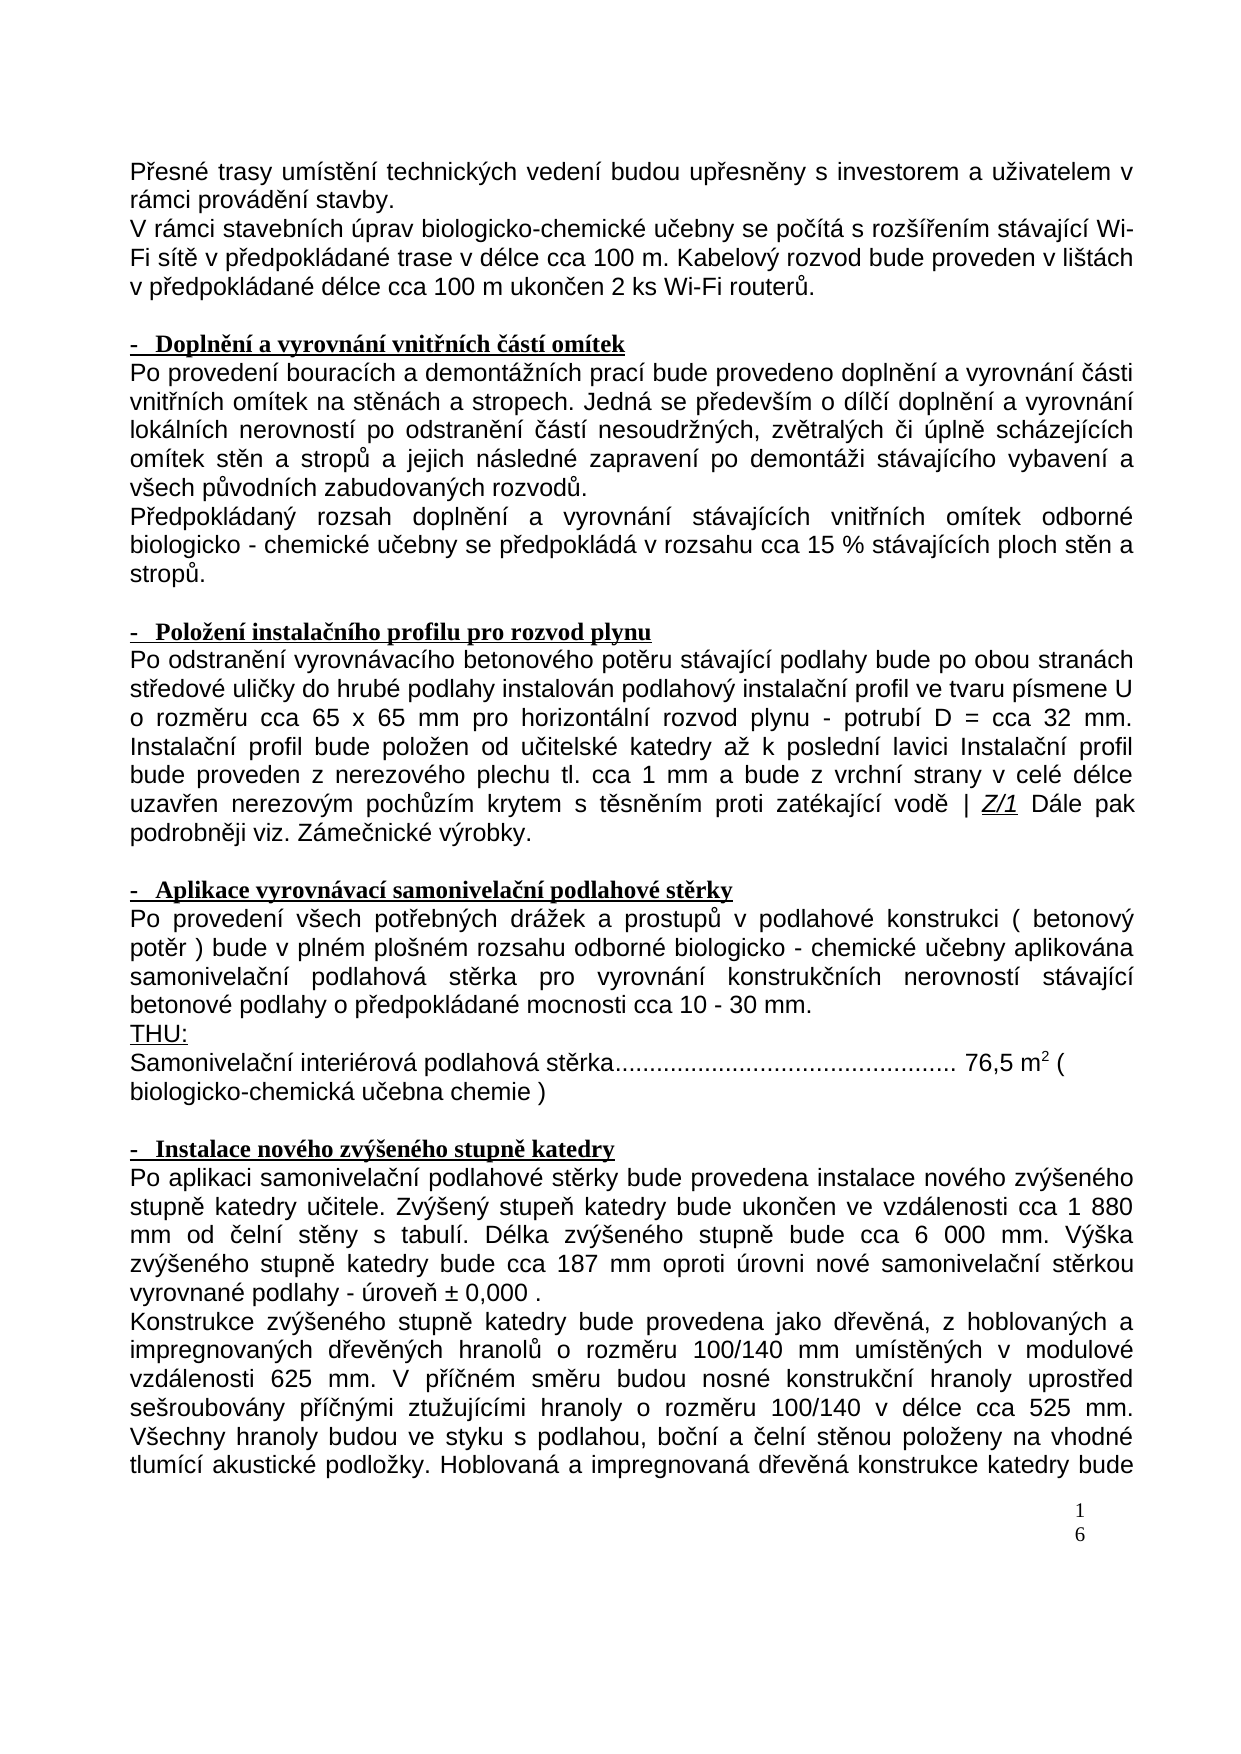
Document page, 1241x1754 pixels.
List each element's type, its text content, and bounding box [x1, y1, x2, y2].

text Přesné trasy umístění technických vedení budou upřesněny s investorem a uživatelem v rámci provádění stavby. [129, 157, 1135, 214]
text Samonivelační interiérová podlahová stěrka 76,5 m2 ( [129, 1048, 1135, 1077]
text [129, 1307, 1135, 1479]
text V rámci stavebních úprav biologicko-chemické učebny se počítá s rozšířením stávající Wi-Fi sítě v předpokládané trase v délce cca 100 m. Kabelový rozvod bude proveden v lištách v předpokládané délce cca 100 m ukončen 2 ks Wi-Fi routerů. [129, 214, 1135, 300]
list Instalace nového zvýšeného stupně katedry [129, 1134, 1135, 1163]
text Předpokládaný rozsah doplnění a vyrovnání stávajících vnitřních omítek odborné biologicko - chemické učebny se předpokládá v rozsahu cca 15 % stávajících ploch stěn a stropů. [129, 502, 1135, 588]
text Po provedení bouracích a demontážních prací bude provedeno doplnění a vyrovnání části vnitřních omítek na stěnách a stropech. Jedná se především o dílčí doplnění a vyrovnání lokálních nerovností po odstranění částí nesoudržných, zvětralých či úplně scházejících omítek stěn a stropů a jejich následné zapravení po demontáži stávajícího vybavení a všech původních zabudovaných rozvodů. [129, 358, 1135, 502]
text Po odstranění vyrovnávacího betonového potěru stávající podlahy bude po obou stranách středové uličky do hrubé podlahy instalován podlahový instalační profil ve tvaru písmene U o rozměru cca 65 x 65 mm pro horizontální rozvod plynu - potrubí D = cca 32 mm. Instalační profil bude položen od učitelské katedry až k poslední lavici Instalační profil bude proveden z nerezového plechu tl. cca 1 mm a bude z vrchní strany v celé délce uzavřen nerezovým pochůzím krytem s těsněním proti zatékající vodě | Z/1 Dále pak podrobněji viz. Zámečnické výrobky. [129, 645, 1135, 847]
list Doplnění a vyrovnání vnitřních částí omítek [129, 329, 1135, 358]
text Po aplikaci samonivelační podlahové stěrky bude provedena instalace nového zvýšeného stupně katedry učitele. Zvýšený stupeň katedry bude ukončen ve vzdálenosti cca 1 880 mm od čelní stěny s tabulí. Délka zvýšeného stupně bude cca 6 000 mm. Výška zvýšeného stupně katedry bude cca 187 mm oproti úrovni nové samonivelační stěrkou vyrovnané podlahy - úroveň ± 0,000 . [129, 1163, 1135, 1307]
list Položení instalačního profilu pro rozvod plynu [129, 617, 1135, 645]
text biologicko-chemická učebna chemie ) [129, 1077, 1135, 1105]
text Po provedení všech potřebných drážek a prostupů v podlahové konstrukci ( betonový potěr ) bude v plném plošném rozsahu odborné biologicko - chemické učebny aplikována samonivelační podlahová stěrka pro vyrovnání konstrukčních nerovností stávající betonové podlahy o předpokládané mocnosti cca 10 - 30 mm. [129, 904, 1135, 1019]
list Aplikace vyrovnávací samonivelační podlahové stěrky [129, 875, 1135, 904]
text THU: [129, 1019, 1135, 1048]
